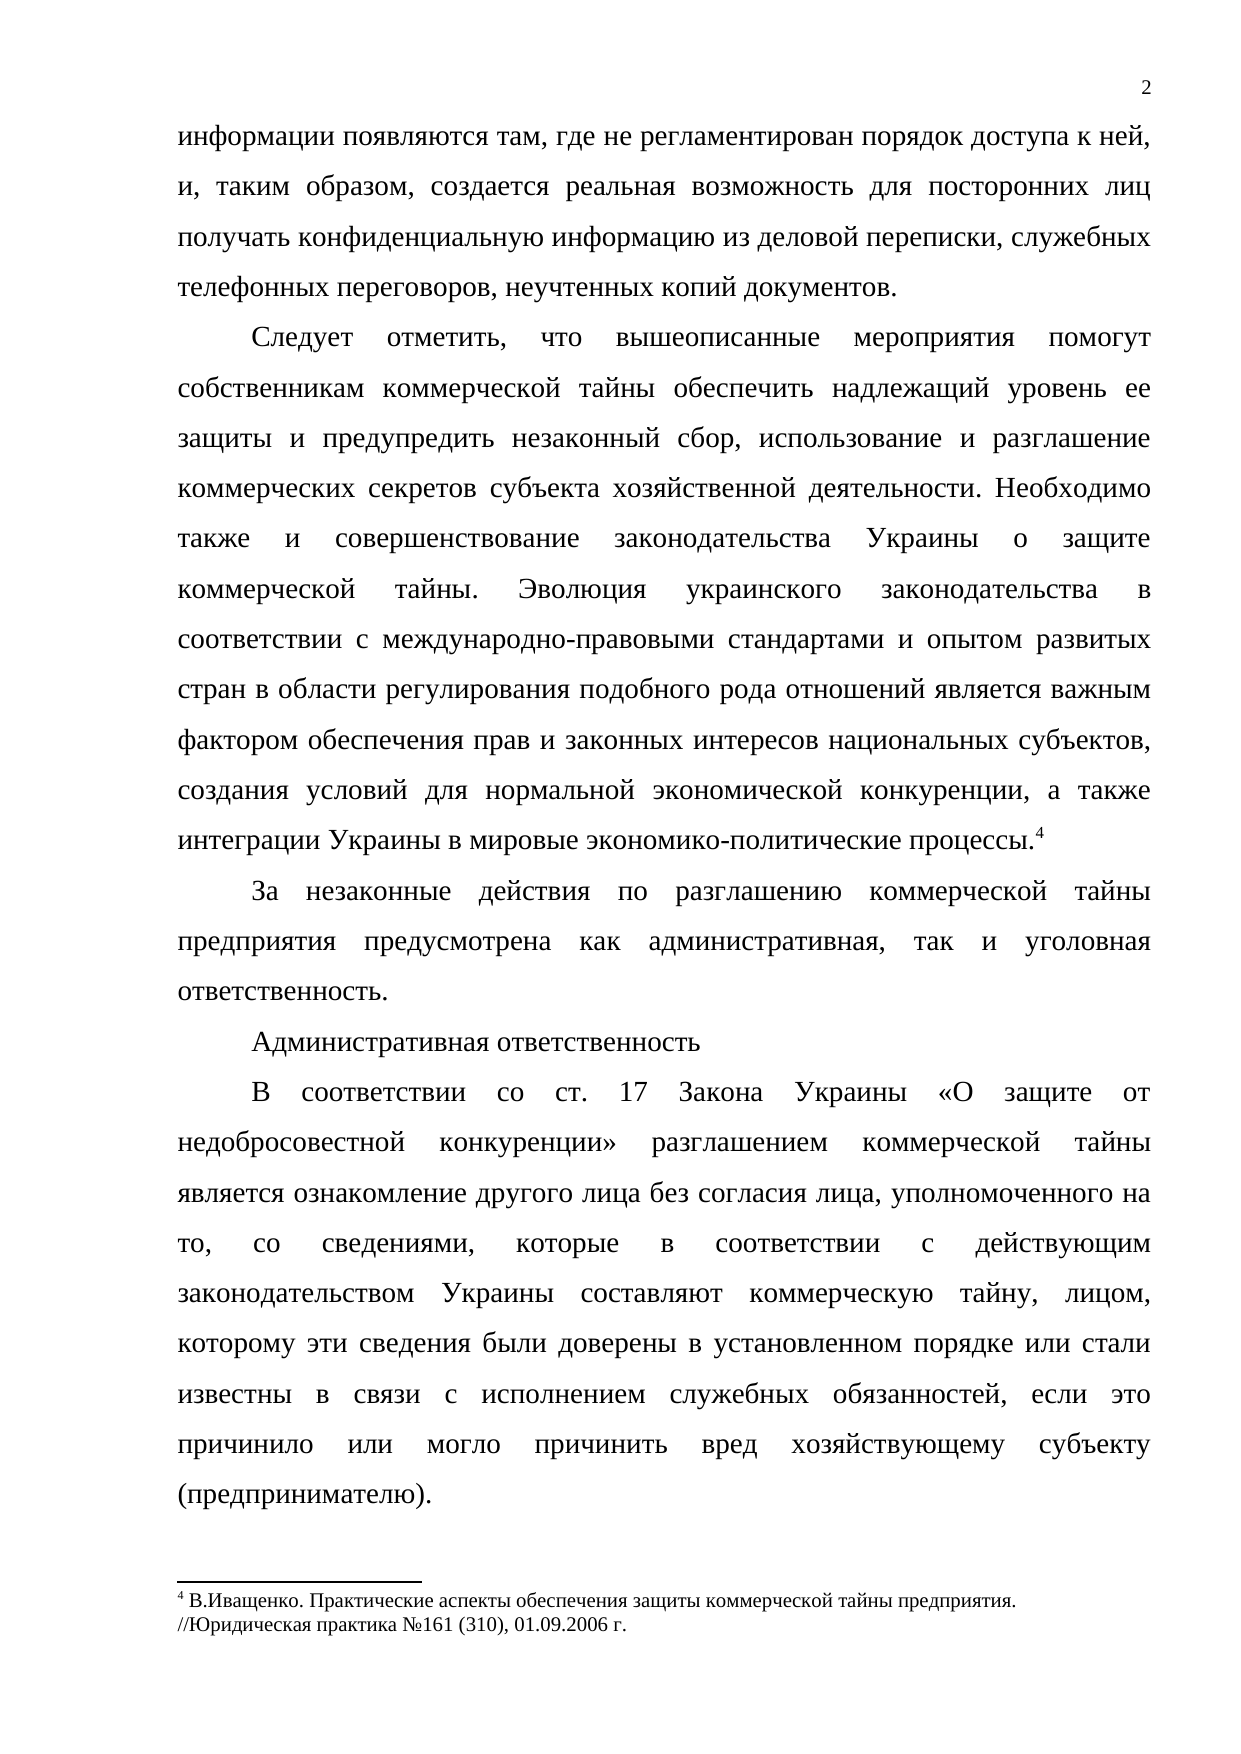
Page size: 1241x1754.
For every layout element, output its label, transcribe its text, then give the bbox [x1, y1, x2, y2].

text За незаконные действия по разглашению коммерческой тайны предприятия предусмотрена как административная, так и уголовная ответственность. [177, 873, 1152, 1007]
text Следует отметить, что вышеописанные мероприятия помогут собственникам коммерческой тайны обеспечить надлежащий уровень ее защиты и предупредить незаконный сбор, использование и разглашение коммерческих секретов субъекта хозяйственной деятельности. Необходимо также и совершенствование законодательства Украины о защите коммерческой тайны. Эволюция украинского законодательства в соответствии с международно-правовыми стандартами и опытом развитых стран в области регулирования подобного рода отношений является важным фактором обеспечения прав и законных интересов национальных субъектов, создания условий для нормальной экономической конкуренции, а также интеграции Украины в мировые экономико-политические процессы. [177, 319, 1152, 856]
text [177, 118, 1152, 303]
text В соответствии со ст. 17 Закона Украины «О защите от недобросовестной конкуренции» разглашением коммерческой тайны является ознакомление другого лица без согласия лица, уполномоченного на то, со сведениями, которые в соответствии с действующим законодательством Украины составляют коммерческую тайну, лицом, которому эти сведения были доверены в установленном порядке или стали известны в связи с исполнением служебных обязанностей, если это причинило или могло причинить вред хозяйствующему субъекту (предпринимателю). [177, 1074, 1152, 1510]
text Административная ответственность [177, 1024, 1152, 1057]
